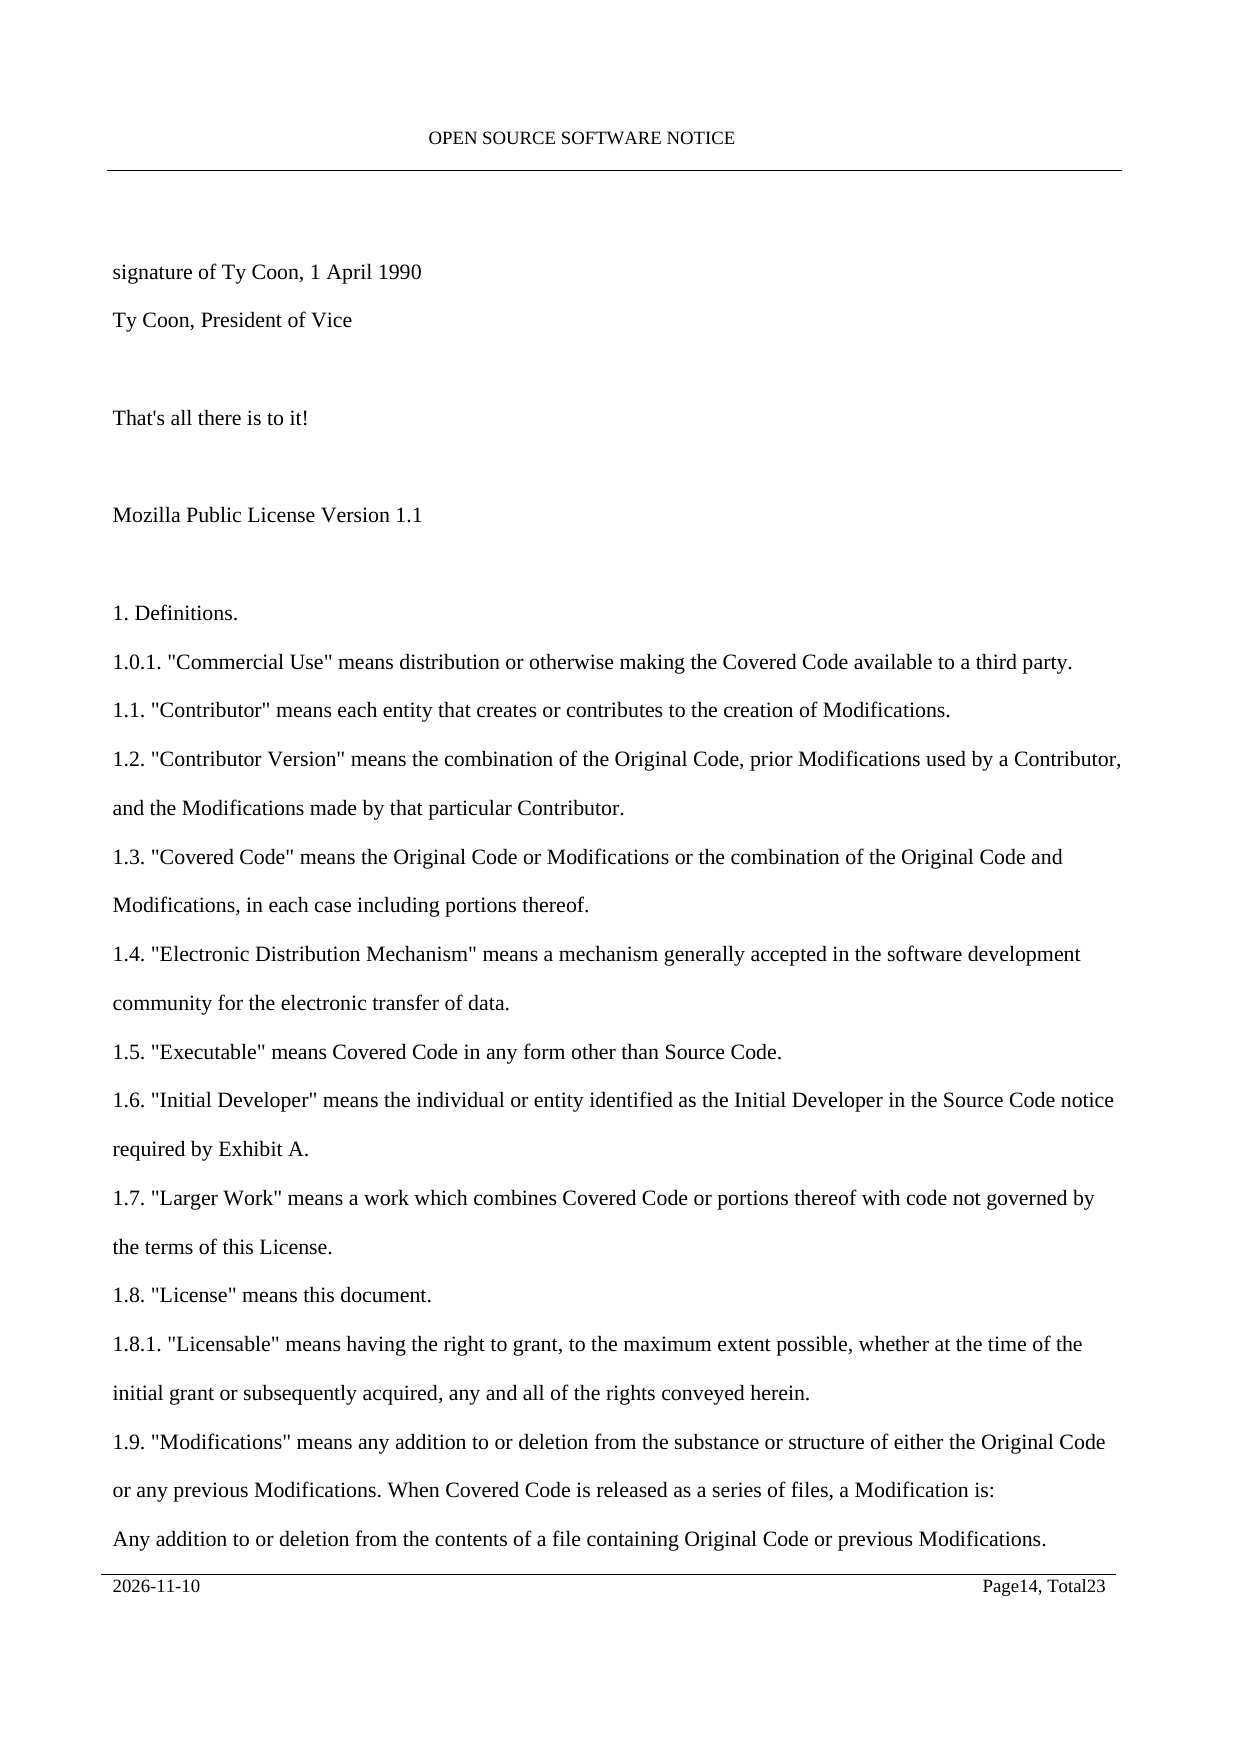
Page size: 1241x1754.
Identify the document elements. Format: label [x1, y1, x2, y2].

text [112, 206, 1128, 1555]
